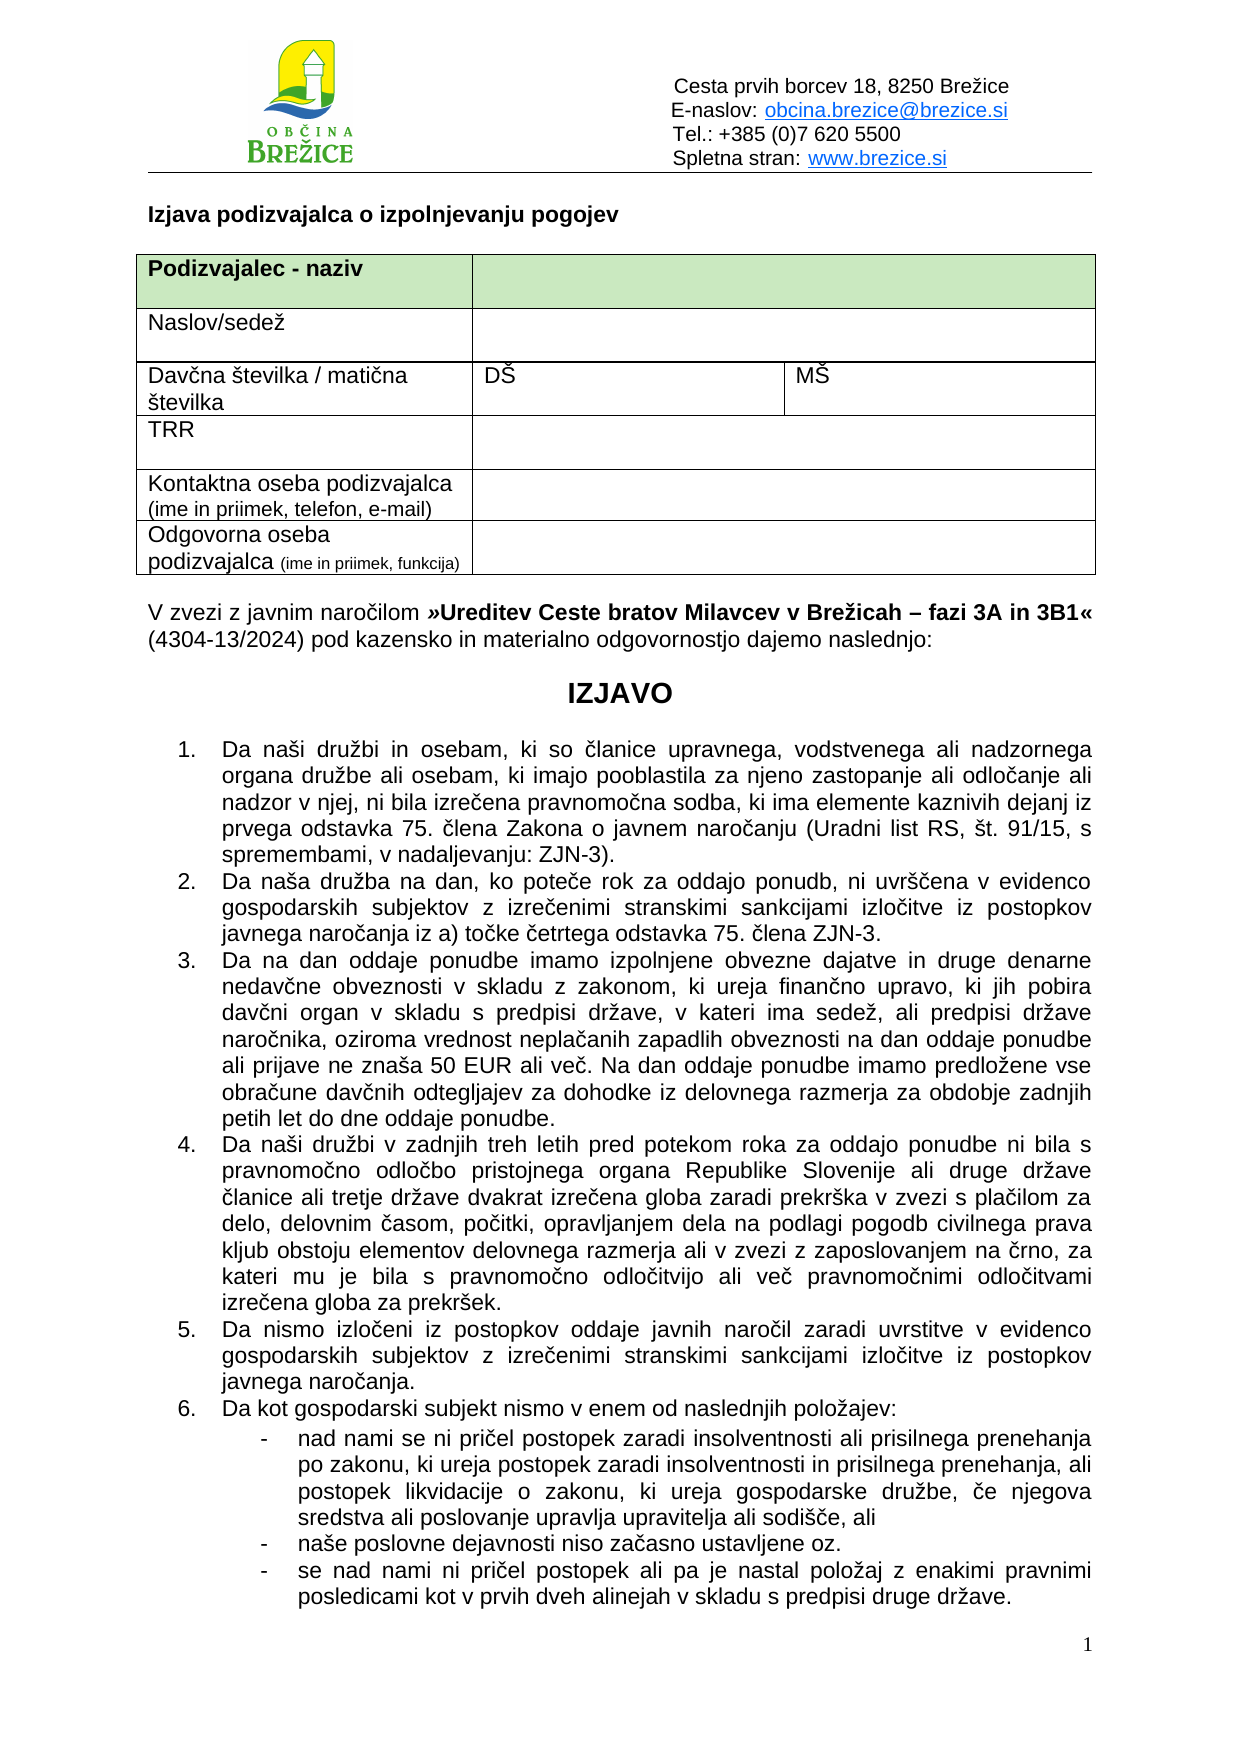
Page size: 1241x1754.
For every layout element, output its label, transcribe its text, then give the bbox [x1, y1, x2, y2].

table_cell MŠ [785, 363, 1095, 415]
table_cell Kontaktna oseba podizvajalca (ime in priimek, telefon, e-mail) [137, 470, 472, 520]
list Da na dan oddaje ponudbe imamo izpolnjene obvezne dajatve in druge denarne nedavčne obveznosti v skladu z zakonom, ki ureja finančno upravo, ki jih pobira davčni organ v skladu s predpisi države, v kateri ima sedež, ali predpisi države naročnika, oziroma vrednost neplačanih zapadlih obveznosti na dan oddaje ponudbe ali prijave ne znaša 50 EUR ali več. Na dan oddaje ponudbe imamo predložene vse obračune davčnih odtegljajev za dohodke iz delovnega razmerja za obdobje zadnjih petih let do dne oddaje ponudbe. [177, 947, 1092, 1131]
picture [247, 40, 353, 163]
table_cell TRR [137, 416, 472, 469]
list nad nami se ni pričel postopek zaradi insolventnosti ali prisilnega prenehanja po zakonu, ki ureja postopek zaradi insolventnosti in prisilnega prenehanja, ali postopek likvidacije o zakonu, ki ureja gospodarske družbe, če njegova sredstva ali poslovanje upravlja upravitelja ali sodišče, ali [260, 1425, 1092, 1530]
list Da naši družbi v zadnjih treh letih pred potekom roka za oddajo ponudbe ni bila s pravnomočno odločbo pristojnega organa Republike Slovenije ali druge države članice ali tretje države dvakrat izrečena globa zaradi prekrška v zvezi s plačilom za delo, delovnim časom, počitki, opravljanjem dela na podlagi pogodb civilnega prava kljub obstoju elementov delovnega razmerja ali v zvezi z zaposlovanjem na črno, za kateri mu je bila s pravnomočno odločitvijo ali več pravnomočnimi odločitvami izrečena globa za prekršek. [177, 1131, 1092, 1316]
table_header Podizvajalec - naziv [137, 255, 472, 308]
table_cell [473, 416, 1095, 469]
list naše poslovne dejavnosti niso začasno ustavljene oz. [260, 1530, 1092, 1557]
list Da kot gospodarski subjekt nismo v enem od naslednjih položajev: [177, 1395, 1092, 1421]
text Izjava podizvajalca o izpolnjevanju pogojev [148, 201, 1092, 228]
text V zvezi z javnim naročilom »Ureditev Ceste bratov Milavcev v Brežicah – fazi 3A in 3B1« (4304-13/2024) pod kazensko in materialno odgovornostjo dajemo naslednjo: [148, 599, 1092, 652]
table_cell [473, 521, 1095, 574]
list Da nismo izločeni iz postopkov oddaje javnih naročil zaradi uvrstitve v evidenco gospodarskih subjektov z izrečenimi stranskimi sankcijami izločitve iz postopkov javnega naročanja. [177, 1316, 1092, 1395]
list Da naši družbi in osebam, ki so članice upravnega, vodstvenega ali nadzornega organa družbe ali osebam, ki imajo pooblastila za njeno zastopanje ali odločanje ali nadzor v njej, ni bila izrečena pravnomočna sodba, ki ima elemente kaznivih dejanj iz prvega odstavka 75. člena Zakona o javnem naročanju (Uradni list RS, št. 91/15, s spremembami, v nadaljevanju: ZJN-3). [177, 736, 1092, 868]
list Da naša družba na dan, ko poteče rok za oddajo ponudb, ni uvrščena v evidenco gospodarskih subjektov z izrečenimi stranskimi sankcijami izločitve iz postopkov javnega naročanja iz a) točke četrtega odstavka 75. člena ZJN-3. [177, 868, 1092, 947]
text IZJAVO [148, 676, 1092, 709]
table_cell Odgovorna oseba podizvajalca (ime in priimek, funkcija) [137, 521, 472, 574]
table_cell Naslov/sedež [137, 309, 472, 361]
table_cell [473, 309, 1095, 361]
list se nad nami ni pričel postopek ali pa je nastal položaj z enakimi pravnimi posledicami kot v prvih dveh alinejah v skladu s predpisi druge države. [260, 1557, 1092, 1609]
table_cell [473, 470, 1095, 520]
table_cell DŠ [473, 363, 784, 415]
table_cell Davčna številka / matična številka [137, 363, 472, 415]
table_header [473, 255, 1095, 308]
